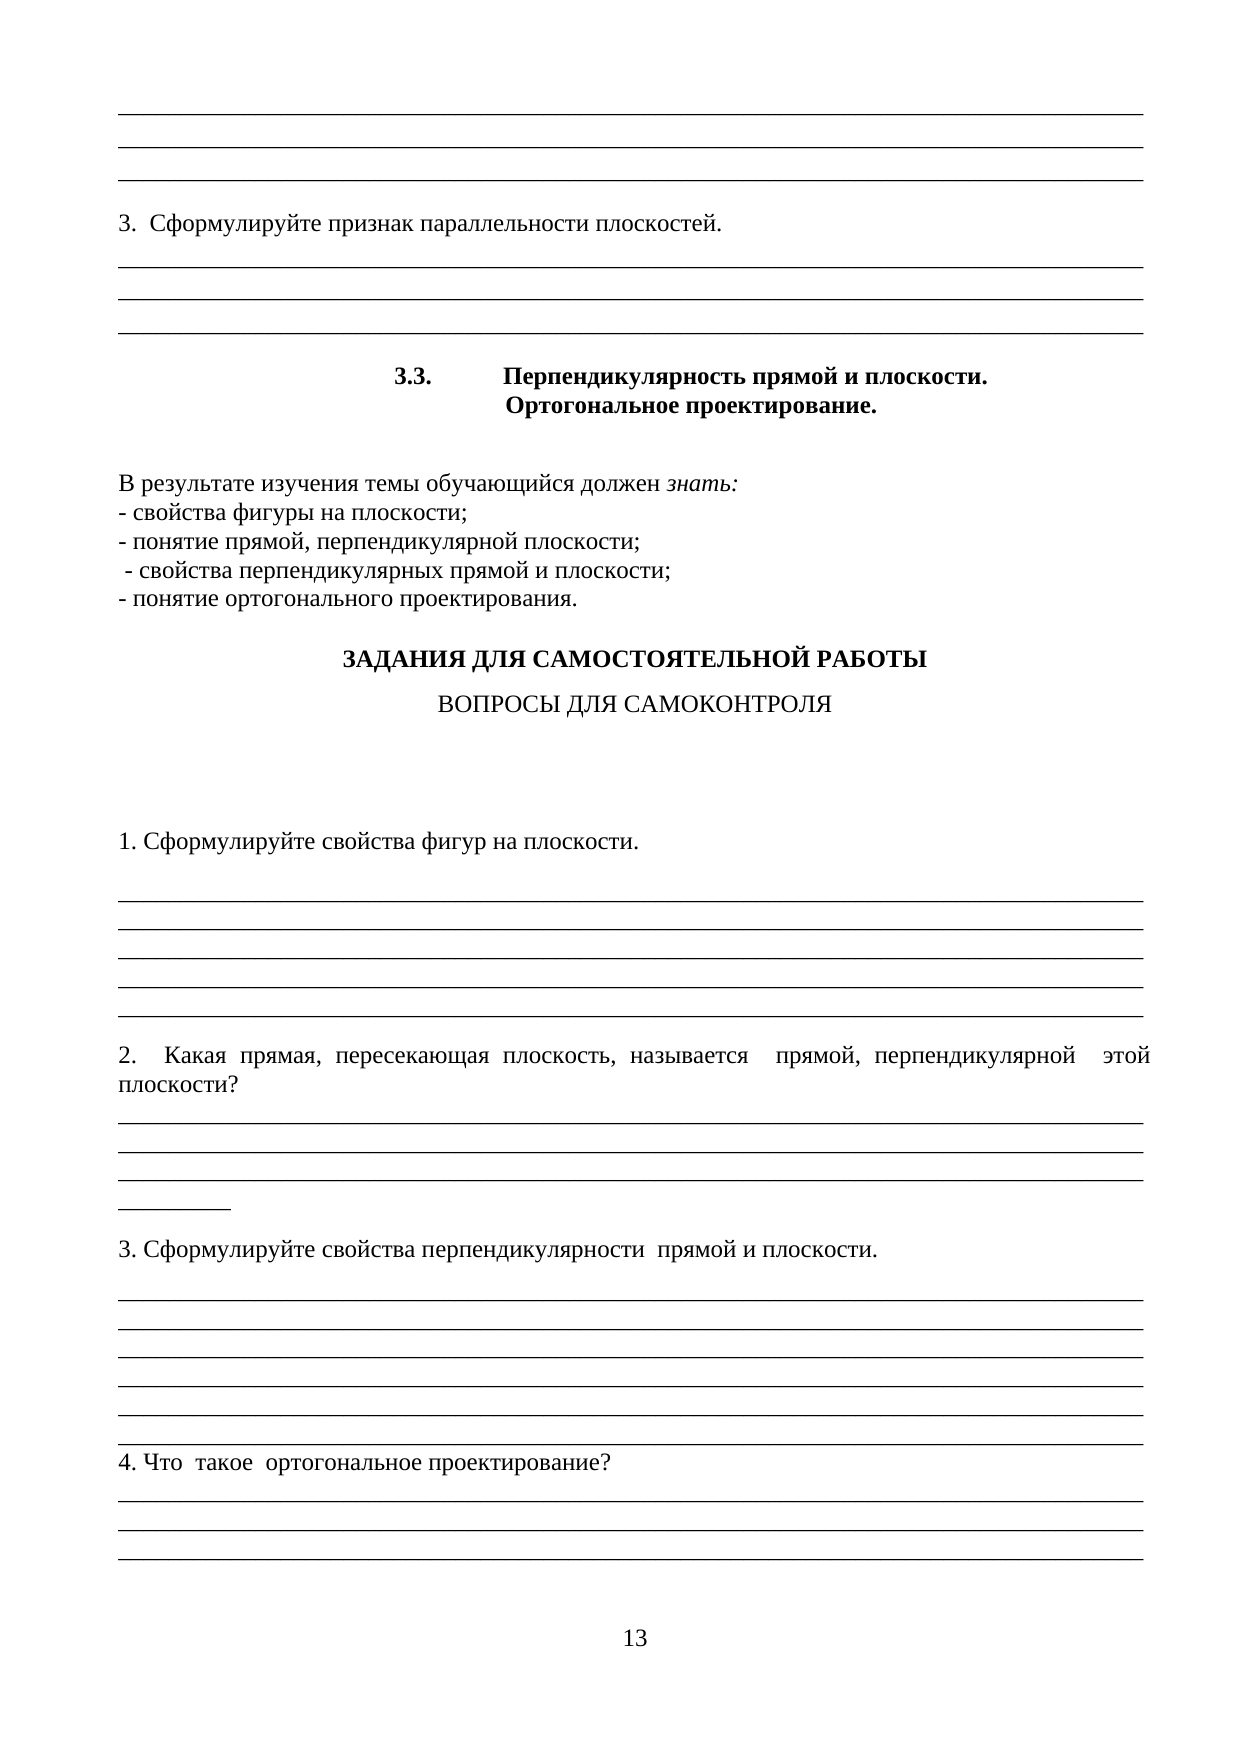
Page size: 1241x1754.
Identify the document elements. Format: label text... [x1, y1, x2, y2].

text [118, 89, 1152, 183]
text 3. Сформулируйте признак параллельности плоскостей. [118, 208, 1152, 237]
list Ортогональное проектирование. [231, 390, 1152, 419]
text - свойства перпендикулярных прямой и плоскости; [118, 555, 1152, 583]
text ЗАДАНИЯ ДЛЯ САМОСТОЯТЕЛЬНОЙ РАБОТЫ [118, 644, 1152, 673]
text 2. Какая прямая, пересекающая плоскость, называется прямой, перпендикулярной этой плоскости? _______________________________________________________________________________________________________________________________________________________________________________________________________________________________________________________________ [118, 1040, 1152, 1213]
text - понятие ортогонального проектирования. [118, 583, 1152, 612]
text ____________________________________________________________________________________________________________________________________________________________________________________________________________________________________________________________________________________________________________________________________________________________________________________________________________________________________________________________________________________________________________4. Что такое ортогональное проектирование? [118, 1275, 1152, 1476]
text - понятие прямой, перпендикулярной плоскости; [118, 526, 1152, 555]
text 3. Сформулируйте свойства перпендикулярности прямой и плоскости. [118, 1234, 1152, 1262]
text ВОПРОСЫ ДЛЯ САМОКОНТРОЛЯ [118, 689, 1152, 718]
text __________________________________________________________________________________________________________________________________________________________________________________________________________________________________________________________________________________________________________________________________________________________________________________________________________________________ [118, 876, 1152, 1019]
text - свойства фигуры на плоскости; [118, 497, 1152, 526]
list Перпендикулярность прямой и плоскости. [231, 361, 1152, 390]
text 1. Сформулируйте свойства фигур на плоскости. [118, 826, 1152, 855]
text В результате изучения темы обучающийся должен знать: [118, 468, 1152, 497]
